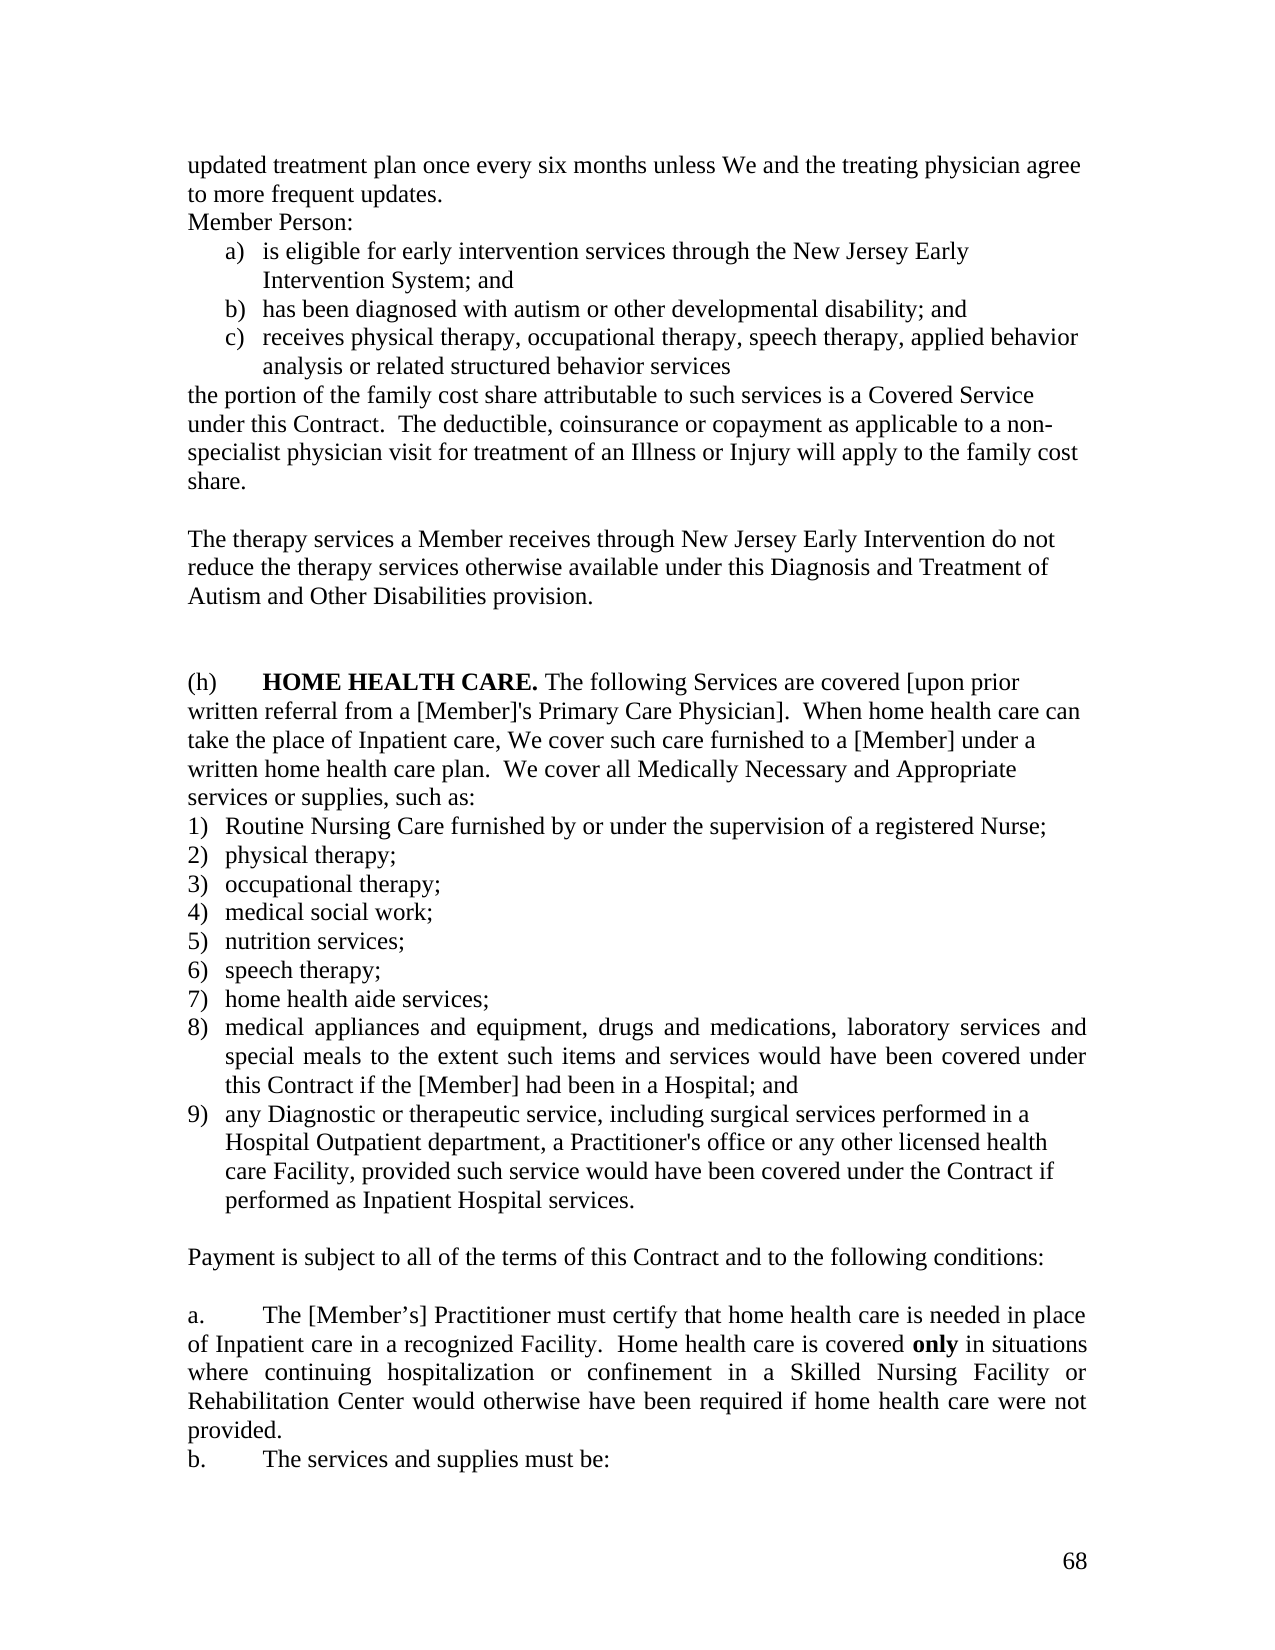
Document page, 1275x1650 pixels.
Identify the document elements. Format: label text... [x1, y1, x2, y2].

text the portion of the family cost share attributable to such services is a Covered Service under this Contract. The deductible, coinsurance or copayment as applicable to a non-specialist physician visit for treatment of an Illness or Injury will apply to the family cost share. [187, 380, 1087, 495]
list has been diagnosed with autism or other developmental disability; and [225, 294, 1087, 322]
list receives physical therapy, occupational therapy, speech therapy, applied behavior analysis or related structured behavior services [225, 322, 1087, 380]
list home health aide services; [187, 984, 1087, 1012]
text Member Person: [187, 207, 1087, 236]
list any Diagnostic or therapeutic service, including surgical services performed in a Hospital Outpatient department, a Practitioner's office or any other licensed health care Facility, provided such service would have been covered under the Contract if performed as Inpatient Hospital services. [187, 1099, 1087, 1214]
list is eligible for early intervention services through the New Jersey Early Intervention System; and [225, 236, 1087, 294]
list medical social work; [187, 897, 1087, 926]
list speech therapy; [187, 955, 1087, 984]
text (h) HOME HEALTH CARE. The following Services are covered [upon prior written referral from a [Member]'s Primary Care Physician]. When home health care can take the place of Inpatient care, We cover such care furnished to a [Member] under a written home health care plan. We cover all Medically Necessary and Appropriate services or supplies, such as: [187, 667, 1087, 811]
list medical appliances and equipment, drugs and medications, laboratory services and special meals to the extent such items and services would have been covered under this Contract if the [Member] had been in a Hospital; and [187, 1012, 1087, 1099]
list Routine Nursing Care furnished by or under the supervision of a registered Nurse; [187, 811, 1087, 840]
text Payment is subject to all of the terms of this Contract and to the following conditions: [187, 1242, 1087, 1271]
list nutrition services; [187, 926, 1087, 955]
text a. The [Member’s] Practitioner must certify that home health care is needed in place of Inpatient care in a recognized Facility. Home health care is covered only in situations where continuing hospitalization or confinement in a Skilled Nursing Facility or would otherwise have been required if home health care were not provided. [187, 1300, 1087, 1444]
list occupational therapy; [187, 869, 1087, 897]
text The therapy services a Member receives through New Jersey Early Intervention do not reduce the therapy services otherwise available under this Diagnosis and Treatment of Autism and Other Disabilities provision. [187, 524, 1087, 610]
list physical therapy; [187, 840, 1087, 869]
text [187, 150, 1087, 207]
text b. The services and supplies must be: [187, 1444, 1087, 1472]
